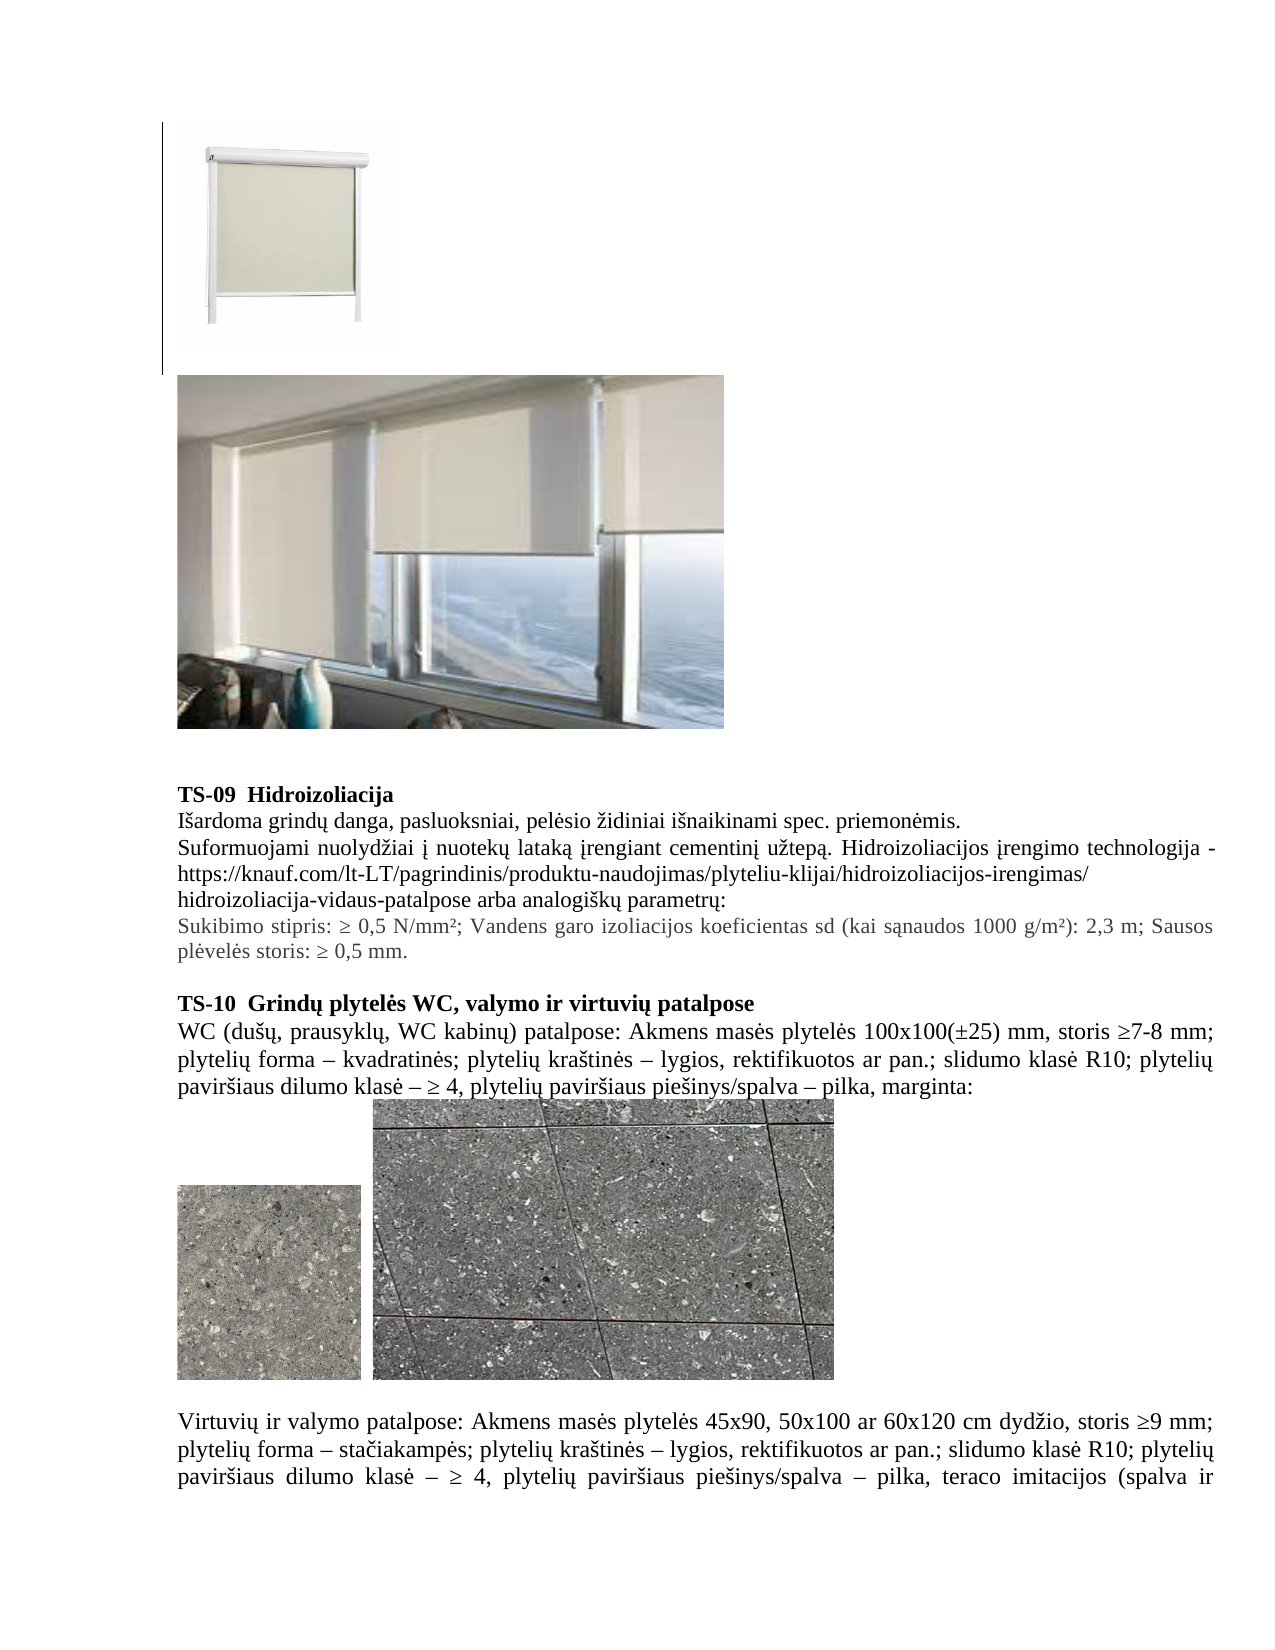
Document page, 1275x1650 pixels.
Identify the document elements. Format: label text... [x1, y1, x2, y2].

picture [177, 122, 394, 349]
text Sukibimo stipris: ≥ 0,5 N/mm²; Vandens garo izoliacijos koeficientas sd (kai sąnaudos 1000 g/m²): 2,3 m; Sausos plėvelės storis: ≥ 0,5 mm. [177, 913, 1216, 963]
text Suformuojami nuolydžiai į nuotekų lataką įrengiant cementinį užtepą. Hidroizoliacijos įrengimo technologija - https://knauf.com/lt-LT/pagrindinis/produktu-naudojimas/plyteliu-klijai/hidroizoliacijos-irengimas/hidroizoliacija-vidaus-patalpose arba analogiškų parametrų: [177, 833, 1216, 913]
text WC (dušų, prausyklų, WC kabinų) patalpose: Akmens masės plytelės 100x100(±25) mm, storis ≥7-8 mm; plytelių forma – kvadratinės; plytelių kraštinės – lygios, rektifikuotos ar pan.; slidumo klasė R10; plytelių paviršiaus dilumo klasė – ≥ 4, plytelių paviršiaus piešinys/spalva – pilka, marginta: [177, 1017, 1216, 1100]
picture [372, 1099, 834, 1380]
text TS-09 Hidroizoliacija [177, 781, 1216, 807]
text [177, 1407, 1216, 1490]
picture [177, 1185, 361, 1380]
text TS-10 Grindų plytelės WC, valymo ir virtuvių patalpose [177, 989, 1216, 1017]
picture [177, 375, 724, 729]
text Išardoma grindų danga, pasluoksniai, pelėsio židiniai išnaikinami spec. priemonėmis. [177, 807, 1216, 833]
